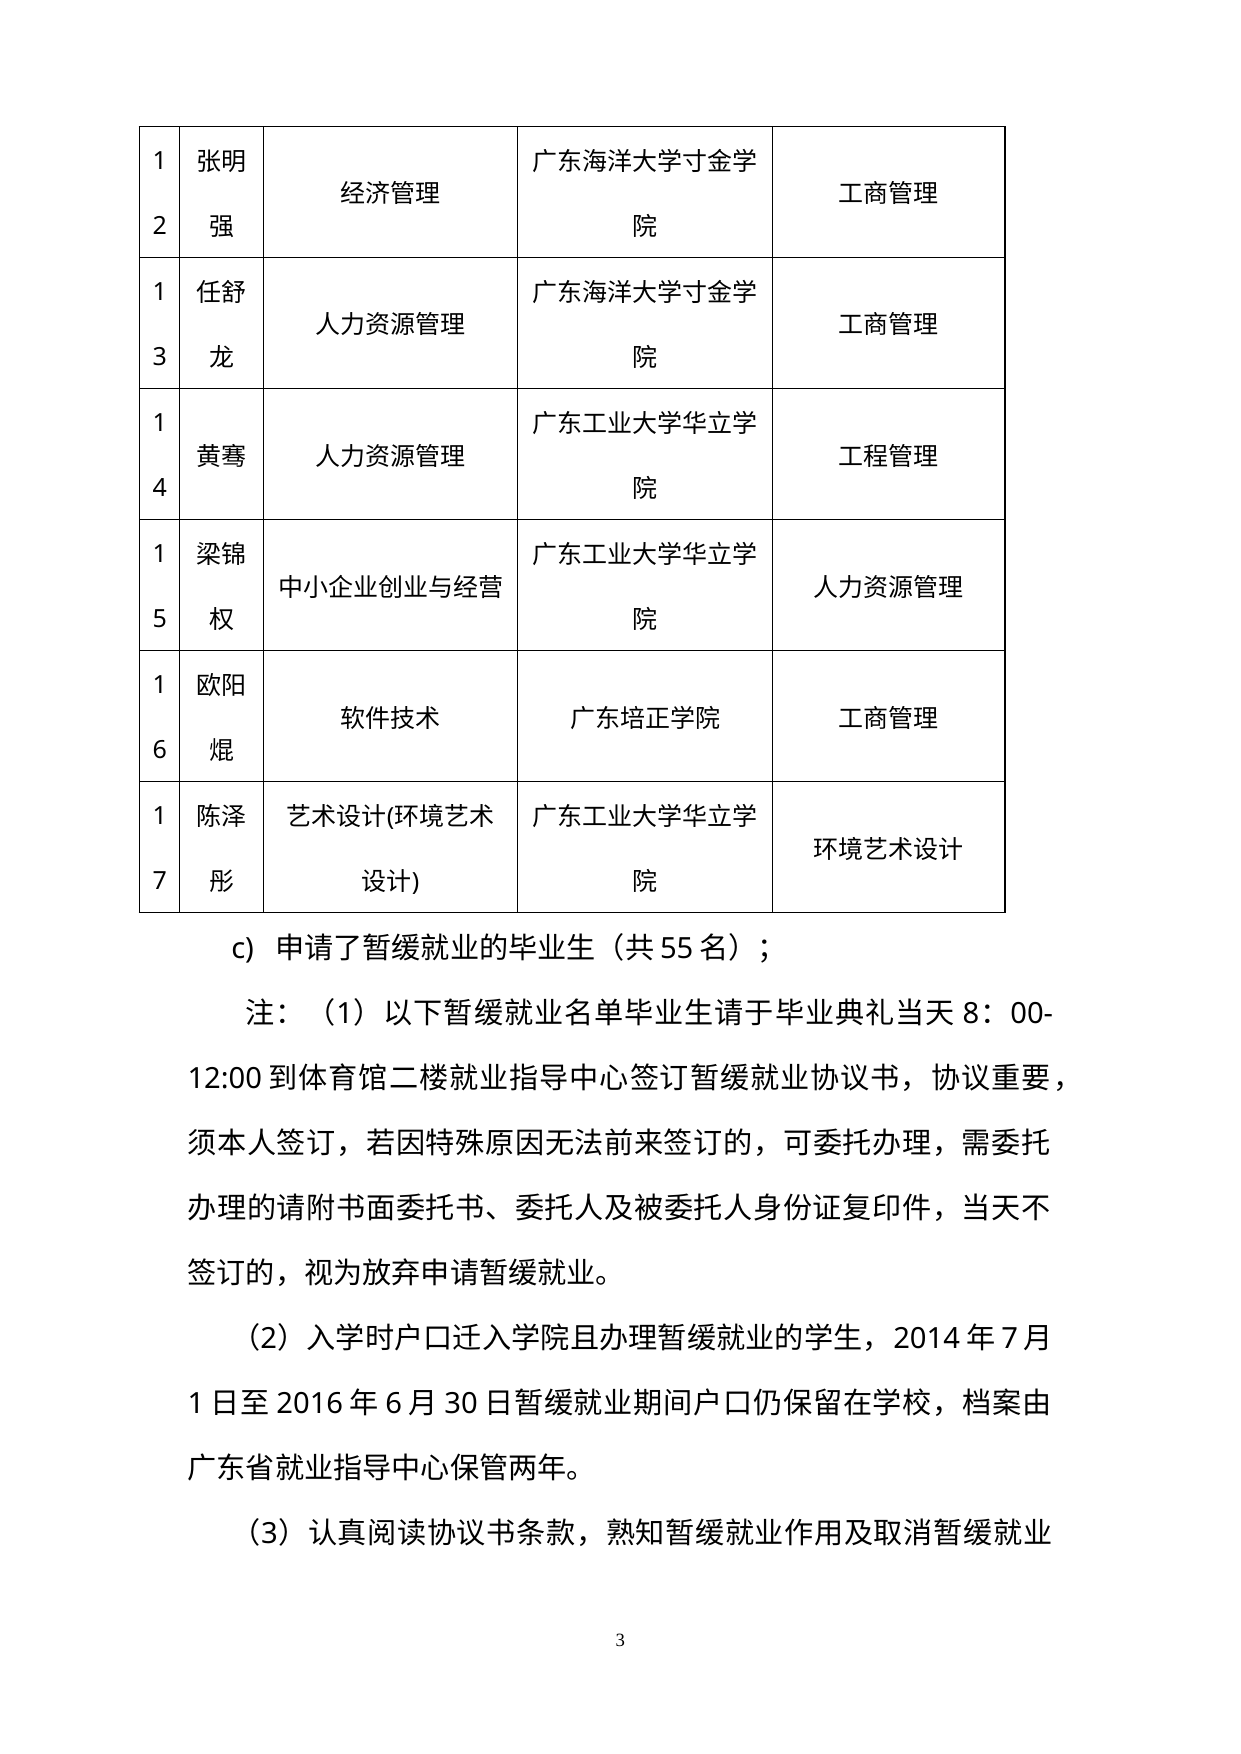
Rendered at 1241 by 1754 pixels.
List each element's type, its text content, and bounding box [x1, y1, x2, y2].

table_cell 16 [140, 651, 179, 781]
table_cell 软件技术 [264, 651, 517, 781]
table_cell 广东工业大学华立学院 [518, 782, 772, 912]
table_cell 13 [140, 258, 179, 388]
text （2）入学时户口迁入学院且办理暂缓就业的学生，至暂缓就业期间户口仍保留在学校，档案由广东省就业指导中心保管两年。 [187, 1303, 1053, 1498]
table_cell 梁锦权 [180, 520, 263, 650]
table_cell 工商管理 [773, 651, 1004, 781]
table_cell 陈泽彤 [180, 782, 263, 912]
table_cell 广东工业大学华立学院 [518, 389, 772, 519]
table_cell 欧阳焜 [180, 651, 263, 781]
table_cell 广东培正学院 [518, 651, 772, 781]
table_cell 17 [140, 782, 179, 912]
list 申请了暂缓就业的毕业生（共55名）； [231, 913, 1053, 978]
table_cell 工商管理 [773, 127, 1004, 257]
table_cell 人力资源管理 [264, 389, 517, 519]
table_cell 14 [140, 389, 179, 519]
table_cell 工商管理 [773, 258, 1004, 388]
text 注：（1）以下暂缓就业名单毕业生请于毕业典礼当天8：00-12:00到体育馆二楼就业指导中心签订暂缓就业协议书，协议重要，须本人签订，若因特殊原因无法前来签订的，可委托办理，需委托办理的请附书面委托书、委托人及被委托人身份证复印件，当天不签订的，视为放弃申请暂缓就业。 [187, 978, 1053, 1303]
table_cell 人力资源管理 [264, 258, 517, 388]
table_cell 广东海洋大学寸金学院 [518, 127, 772, 257]
table_cell 12 [140, 127, 179, 257]
table_cell 15 [140, 520, 179, 650]
table_cell 广东海洋大学寸金学院 [518, 258, 772, 388]
table_cell 张明强 [180, 127, 263, 257]
table_cell 中小企业创业与经营 [264, 520, 517, 650]
table_cell 艺术设计(环境艺术设计) [264, 782, 517, 912]
table_cell 广东工业大学华立学院 [518, 520, 772, 650]
table_cell 人力资源管理 [773, 520, 1004, 650]
table_cell 黄骞 [180, 389, 263, 519]
table_cell 工程管理 [773, 389, 1004, 519]
table_cell 环境艺术设计 [773, 782, 1004, 912]
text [187, 1498, 1053, 1563]
table_cell 经济管理 [264, 127, 517, 257]
table_cell 任舒龙 [180, 258, 263, 388]
